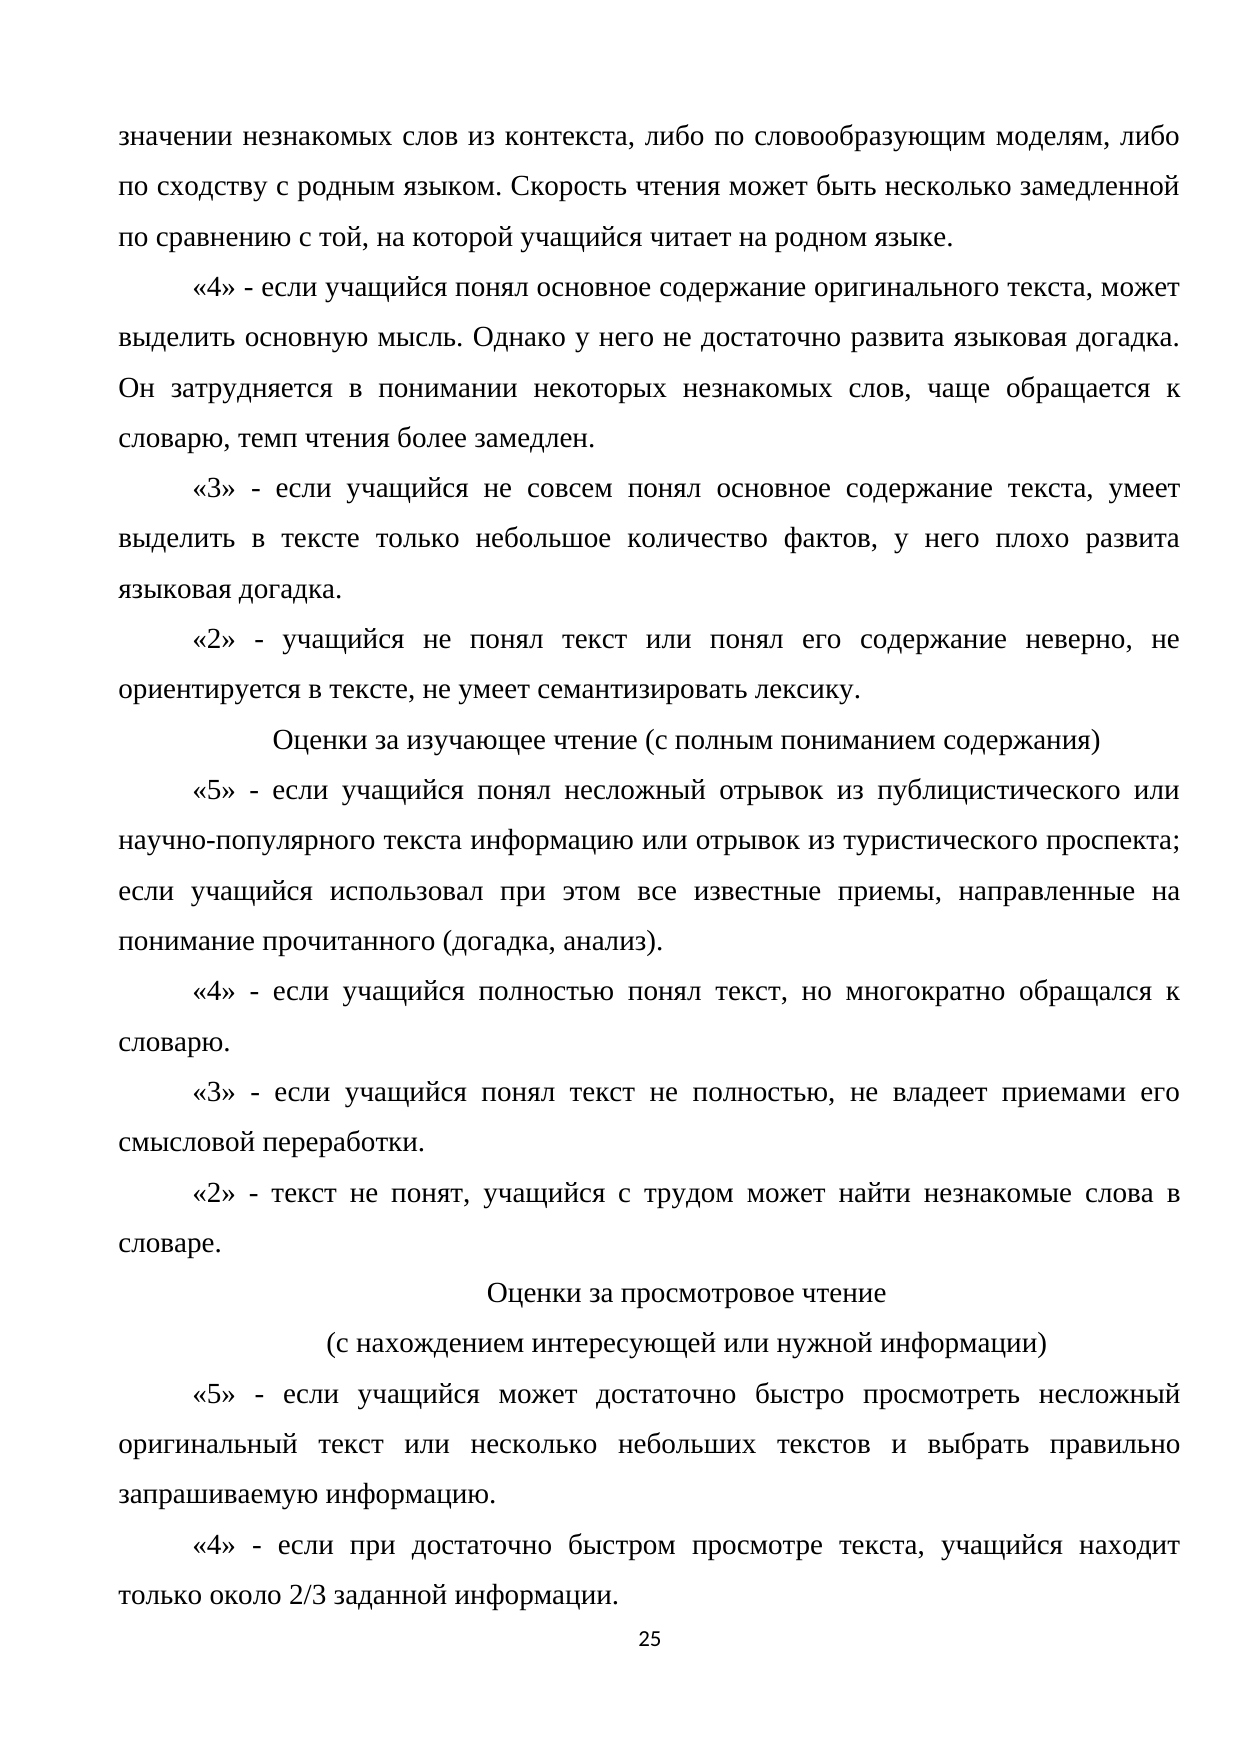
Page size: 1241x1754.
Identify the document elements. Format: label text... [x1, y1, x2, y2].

text «3» - если учащийся понял текст не полностью, не владеет приемами его смысловой переработки. [118, 1074, 1181, 1158]
text «4» - если учащийся понял основное содержание оригинального текста, может выделить основную мысль. Однако у него не достаточно развита языковая догадка. Он затрудняется в понимании некоторых незнакомых слов, чаще обращается к словарю, темп чтения более замедлен. [118, 269, 1181, 453]
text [118, 118, 1181, 252]
text (с нахождением интересующей или нужной информации) [192, 1326, 1181, 1359]
text «4» - если учащийся полностью понял текст, но многократно обращался к словарю. [118, 973, 1181, 1057]
text «2» - учащийся не понял текст или понял его содержание неверно, не ориентируется в тексте, не умеет семантизировать лексику. [118, 621, 1181, 705]
text «4» - если при достаточно быстром просмотре текста, учащийся находит только около 2/3 заданной информации. [118, 1527, 1181, 1611]
text «5» - если учащийся понял несложный отрывок из публицистического или научно-популярного текста информацию или отрывок из туристического проспекта; если учащийся использовал при этом все известные приемы, направленные на понимание прочитанного (догадка, анализ). [118, 772, 1181, 957]
text «2» - текст не понят, учащийся с трудом может найти незнакомые слова в словаре. [118, 1175, 1181, 1258]
text Оценки за просмотровое чтение [192, 1275, 1181, 1309]
text Оценки за изучающее чтение (с полным пониманием содержания) [118, 722, 1181, 755]
text «3» - если учащийся не совсем понял основное содержание текста, умеет выделить в тексте только небольшое количество фактов, у него плохо развита языковая догадка. [118, 470, 1181, 604]
text «5» - если учащийся может достаточно быстро просмотреть несложный оригинальный текст или несколько небольших текстов и выбрать правильно запрашиваемую информацию. [118, 1376, 1181, 1510]
